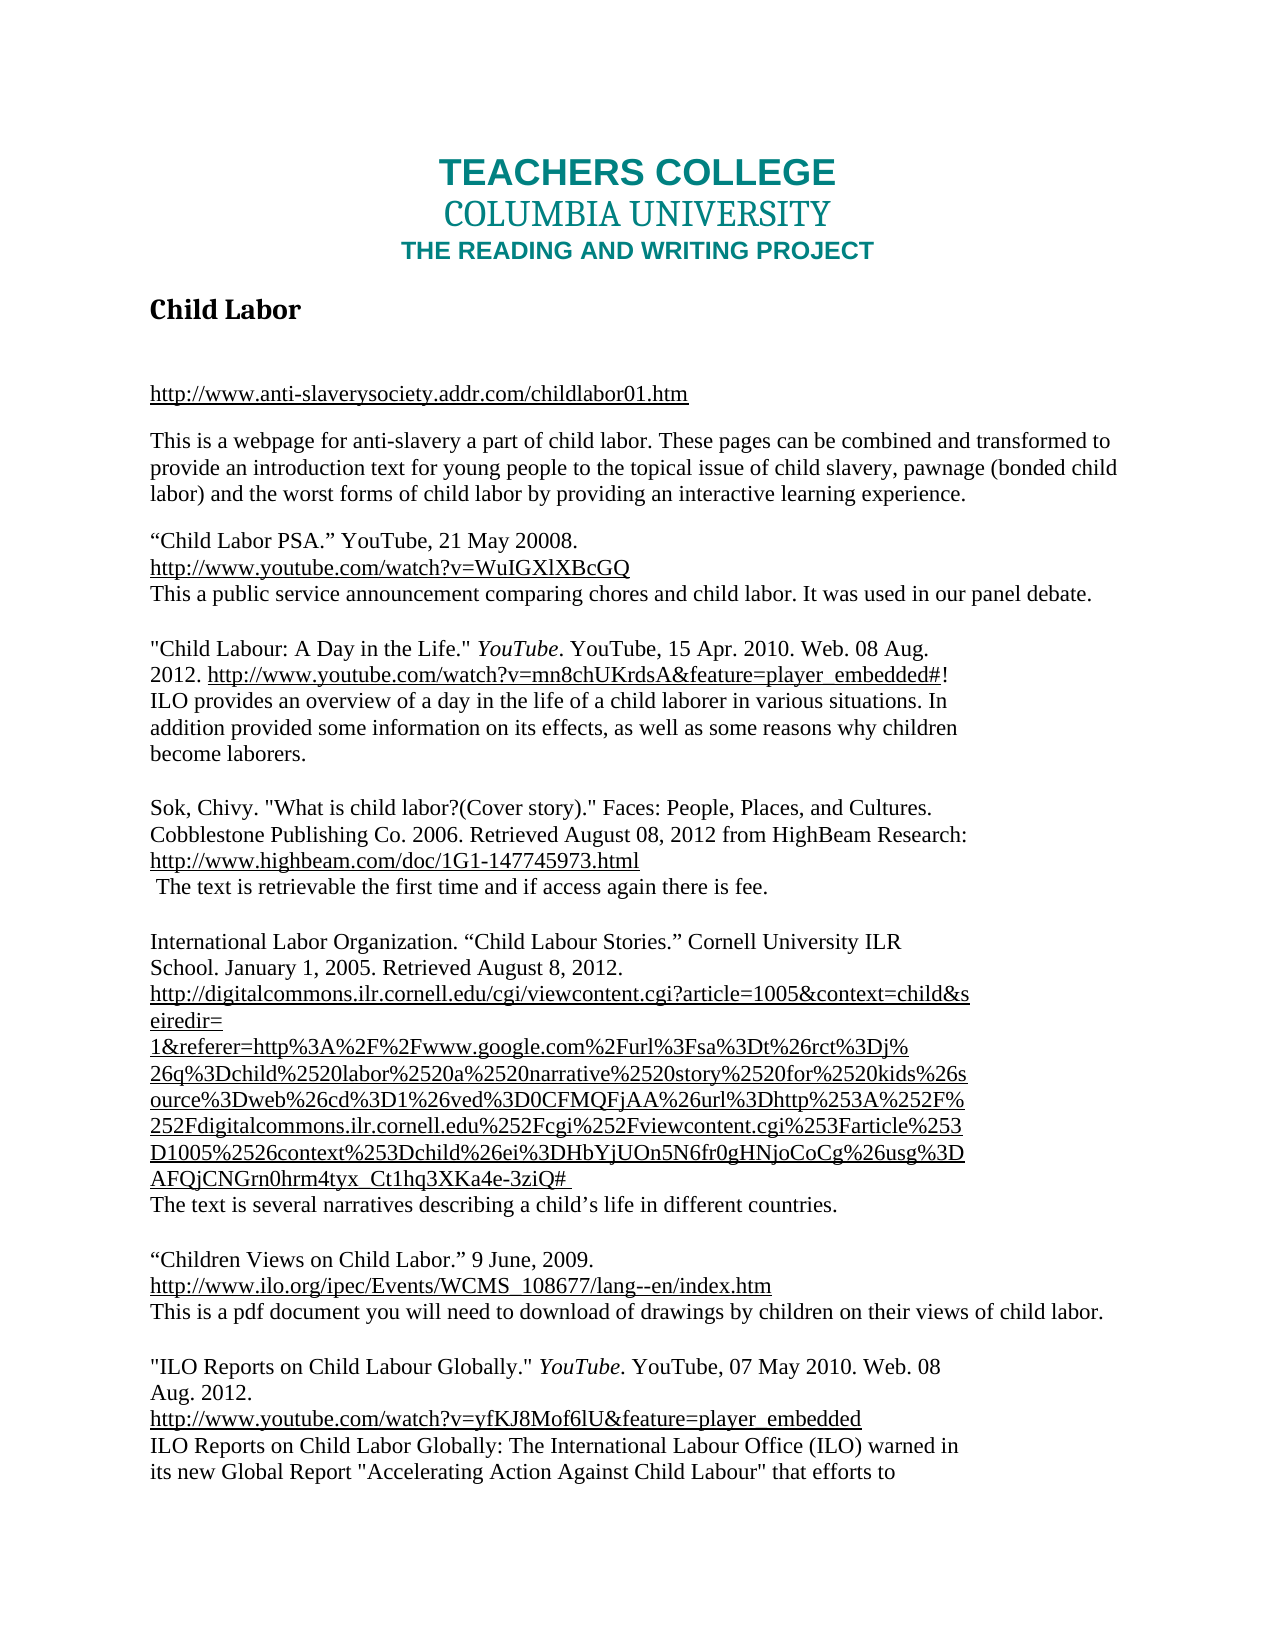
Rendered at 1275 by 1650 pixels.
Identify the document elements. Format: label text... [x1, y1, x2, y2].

text Cobblestone Publishing Co. 2006. Retrieved August 08, 2012 from HighBeam Research: [150, 821, 1125, 847]
text 1&referer=http%3A%2F%2Fwww.google.com%2Furl%3Fsa%3Dt%26rct%3Dj% [150, 1033, 1125, 1059]
text "ILO Reports on Child Labour Globally." YouTube. YouTube, 07 May 2010. Web. 08 [150, 1353, 1125, 1379]
text The text is retrievable the first time and if access again there is fee. [150, 873, 1125, 900]
text 252Fdigitalcommons.ilr.cornell.edu%252Fcgi%252Fviewcontent.cgi%253Farticle%253 [150, 1112, 1125, 1139]
text 26q%3Dchild%2520labor%2520a%2520narrative%2520story%2520for%2520kids%26s [150, 1059, 1125, 1086]
subtitle Child Labor [150, 293, 1125, 327]
text D1005%2526context%253Dchild%26ei%3DHbYjUOn5N6fr0gHNjoCoCg%26usg%3D [150, 1139, 1125, 1165]
text become laborers. [150, 740, 1125, 766]
text ource%3Dweb%26cd%3D1%26ved%3D0CFMQFjAA%26url%3Dhttp%253A%252F% [150, 1086, 1125, 1112]
text http://www.youtube.com/watch?v=yfKJ8Mof6lU&feature=player_embedded [150, 1406, 1125, 1432]
text ILO provides an overview of a day in the life of a child laborer in various situations. In [150, 687, 1125, 714]
text “Child Labor PSA.” YouTube, 21 May 20008. [150, 527, 1125, 554]
text "Child Labour: A Day in the Life." YouTube. YouTube, 15 Apr. 2010. Web. 08 Aug. [150, 634, 1125, 661]
text ILO Reports on Child Labor Globally: The International Labour Office (ILO) warned in [150, 1432, 1125, 1458]
text Sok, Chivy. "What is child labor?(Cover story)." Faces: People, Places, and Cultures. [150, 794, 1125, 821]
text This is a webpage for anti-slavery a part of child labor. These pages can be combined and transformed to provide an introduction text for young people to the topical issue of child slavery, pawnage (bonded child labor) and the worst forms of child labor by providing an interactive learning experience. [150, 428, 1125, 507]
text http://www.youtube.com/watch?v=WuIGXlXBcGQ [150, 554, 1125, 580]
text Aug. 2012. [150, 1379, 1125, 1406]
text “Children Views on Child Labor.” 9 June, 2009. [150, 1246, 1125, 1272]
text 2012. http://www.youtube.com/watch?v=mn8chUKrdsA&feature=player_embedded#! [150, 661, 1125, 687]
text eiredir= [150, 1007, 1125, 1033]
text addition provided some information on its effects, as well as some reasons why children [150, 714, 1125, 740]
text International Labor Organization. “Child Labour Stories.” Cornell University ILR [150, 928, 1125, 954]
text http://www.highbeam.com/doc/1G1-147745973.html [150, 847, 1125, 873]
text AFQjCNGrn0hrm4tyx_Ct1hq3XKa4e-3ziQ# [150, 1165, 1125, 1191]
text http://www.ilo.org/ipec/Events/WCMS_108677/lang--en/index.htm [150, 1272, 1125, 1298]
text School. January 1, 2005. Retrieved August 8, 2012. [150, 954, 1125, 981]
text This a public service announcement comparing chores and child labor. It was used in our panel debate. [150, 580, 1125, 607]
text The text is several narratives describing a child’s life in different countries. [150, 1191, 1125, 1218]
text its new Global Report "Accelerating Action Against Child Labour" that efforts to [150, 1458, 1125, 1484]
text http://www.anti-slaverysociety.addr.com/childlabor01.htm [150, 380, 1125, 407]
text http://digitalcommons.ilr.cornell.edu/cgi/viewcontent.cgi?article=1005&context=child&s [150, 981, 1125, 1007]
text This is a pdf document you will need to download of drawings by children on their views of child labor. [150, 1298, 1125, 1325]
